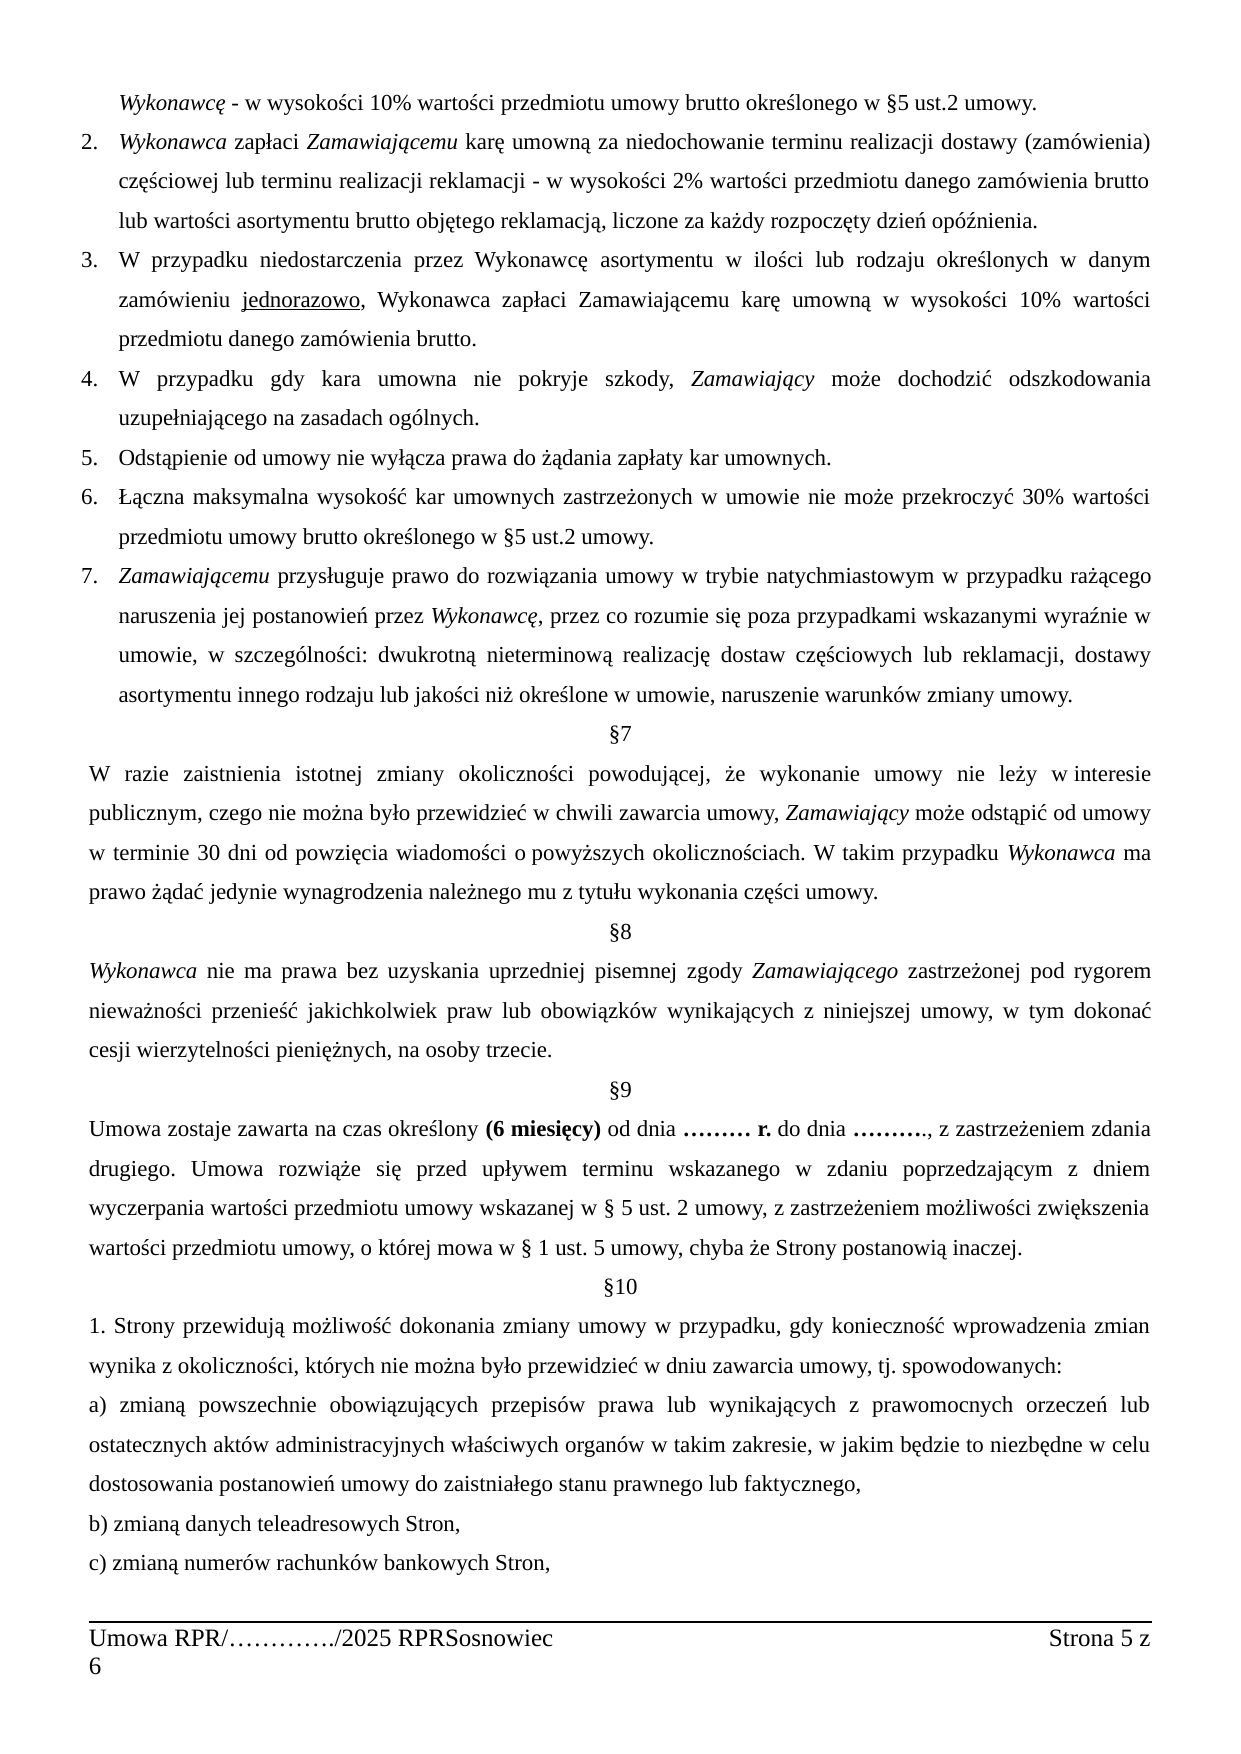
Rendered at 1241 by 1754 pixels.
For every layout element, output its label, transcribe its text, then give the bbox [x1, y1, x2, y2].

list Zamawiającemu przysługuje prawo do rozwiązania umowy w trybie natychmiastowym w przypadku rażącego naruszenia jej postanowień przez Wykonawcę, przez co rozumie się poza przypadkami wskazanymi wyraźnie w umowie, w szczególności: dwukrotną nieterminową realizację dostaw częściowych lub reklamacji, dostawy asortymentu innego rodzaju lub jakości niż określone w umowie, naruszenie warunków zmiany umowy. [81, 562, 1152, 707]
list Łączna maksymalna wysokość kar umownych zastrzeżonych w umowie nie może przekroczyć 30% wartości przedmiotu umowy brutto określonego w §5 ust.2 umowy. [81, 483, 1152, 549]
text §9 [89, 1076, 1152, 1102]
text §8 [89, 918, 1152, 944]
list W przypadku gdy kara umowna nie pokryje szkody, Zamawiający może dochodzić odszkodowania uzupełniającego na zasadach ogólnych. [81, 365, 1152, 431]
text c) zmianą numerów rachunków bankowych Stron, [89, 1549, 1152, 1576]
text Umowa zostaje zawarta na czas określony (6 miesięcy) od dnia ……… r. do dnia ………., z zastrzeżeniem zdania drugiego. Umowa rozwiąże się przed upływem terminu wskazanego w zdaniu poprzedzającym z dniem wyczerpania wartości przedmiotu umowy wskazanej w § 5 ust. 2 umowy, z zastrzeżeniem możliwości zwiększenia wartości przedmiotu umowy, o której mowa w § 1 ust. 5 umowy, chyba że Strony postanowią inaczej. [89, 1115, 1152, 1260]
text W razie zaistnienia istotnej zmiany okoliczności powodującej, że wykonanie umowy nie leży w interesie publicznym, czego nie można było przewidzieć w chwili zawarcia umowy, Zamawiający może odstąpić od umowy w terminie 30 dni od powzięcia wiadomości o powyższych okolicznościach. W takim przypadku Wykonawca ma prawo żądać jedynie wynagrodzenia należnego mu z tytułu wykonania części umowy. [89, 760, 1152, 904]
text Wykonawca nie ma prawa bez uzyskania uprzedniej pisemnej zgody Zamawiającego zastrzeżonej pod rygorem nieważności przenieść jakichkolwiek praw lub obowiązków wynikających z niniejszej umowy, w tym dokonać cesji wierzytelności pieniężnych, na osoby trzecie. [89, 957, 1152, 1062]
text §7 [89, 720, 1152, 747]
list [81, 89, 1152, 115]
text b) zmianą danych teleadresowych Stron, [89, 1510, 1152, 1536]
list W przypadku niedostarczenia przez Wykonawcę asortymentu w ilości lub rodzaju określonych w danym zamówieniu jednorazowo, Wykonawca zapłaci Zamawiającemu karę umowną w wysokości 10% wartości przedmiotu danego zamówienia brutto. [81, 247, 1152, 352]
text 1. Strony przewidują możliwość dokonania zmiany umowy w przypadku, gdy konieczność wprowadzenia zmian wynika z okoliczności, których nie można było przewidzieć w dniu zawarcia umowy, tj. spowodowanych: [89, 1312, 1152, 1378]
list Wykonawca zapłaci Zamawiającemu karę umowną za niedochowanie terminu realizacji dostawy (zamówienia) częściowej lub terminu realizacji reklamacji - w wysokości 2% wartości przedmiotu danego zamówienia brutto lub wartości asortymentu brutto objętego reklamacją, liczone za każdy rozpoczęty dzień opóźnienia. [81, 128, 1152, 233]
list Odstąpienie od umowy nie wyłącza prawa do żądania zapłaty kar umownych. [81, 444, 1152, 470]
text §10 [89, 1273, 1152, 1299]
text a) zmianą powszechnie obowiązujących przepisów prawa lub wynikających z prawomocnych orzeczeń lub ostatecznych aktów administracyjnych właściwych organów w takim zakresie, w jakim będzie to niezbędne w celu dostosowania postanowień umowy do zaistniałego stanu prawnego lub faktycznego, [89, 1391, 1152, 1497]
